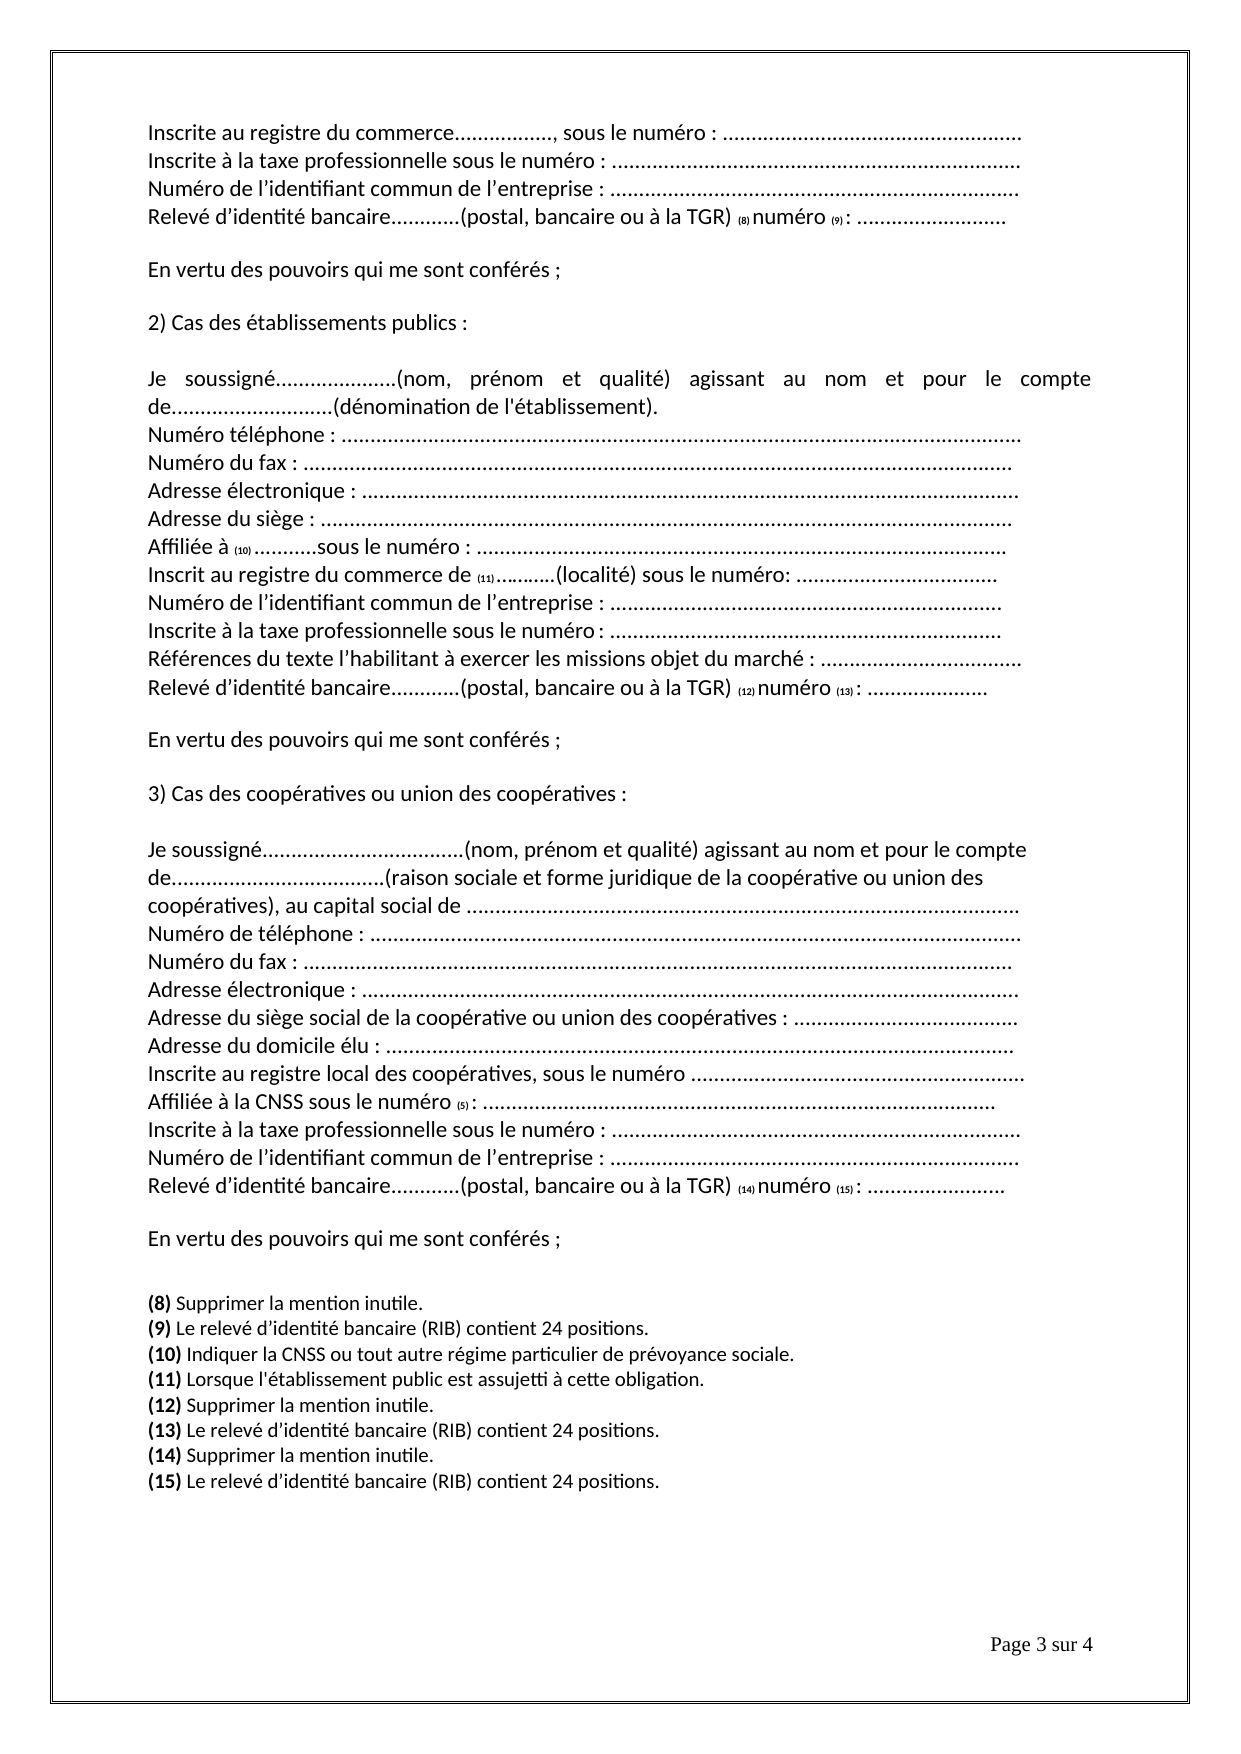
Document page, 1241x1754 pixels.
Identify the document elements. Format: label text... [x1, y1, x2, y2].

text Adresse du siège : ........................................................................................................................ [148, 504, 1093, 532]
text Inscrite à la taxe professionnelle sous le numéro : ....................................................................... [148, 1115, 1093, 1143]
text Références du texte l’habilitant à exercer les missions objet du marché : ................................... [148, 644, 1093, 673]
text Affiliée à la CNSS sous le numéro (5) : ......................................................................................... [148, 1087, 1093, 1115]
text Numéro téléphone : ...................................................................................................................... [148, 420, 1093, 448]
text Adresse du domicile élu : ............................................................................................................. [148, 1031, 1093, 1059]
text Adresse du siège social de la coopérative ou union des coopératives : ....................................... [148, 1003, 1093, 1031]
text Je soussigné...................................(nom, prénom et qualité) agissant au nom et pour le compte de.....................................(raison sociale et forme juridique de la coopérative ou union des coopératives), au capital social de ................................................................................................ [148, 835, 1093, 919]
text Je soussigné.....................(nom, prénom et qualité) agissant au nom et pour le compte de............................(dénomination de l'établissement). [148, 364, 1093, 420]
text Relevé d’identité bancaire............(postal, bancaire ou à la TGR) (8) numéro (9) : .......................... [148, 202, 1093, 230]
text Affiliée à (10) ...........sous le numéro : ............................................................................................ [148, 532, 1093, 561]
text En vertu des pouvoirs qui me sont conférés ; [148, 255, 1093, 283]
text En vertu des pouvoirs qui me sont conférés ; [148, 1224, 1093, 1252]
text (9) Le relevé d’identité bancaire (RIB) contient 24 positions. [148, 1316, 1093, 1341]
text Inscrite au registre local des coopératives, sous le numéro .......................................................... [148, 1059, 1093, 1087]
text Inscrite au registre du commerce................., sous le numéro : .................................................... [148, 118, 1093, 146]
text 2) Cas des établissements publics : [148, 308, 1093, 336]
text (14) Supprimer la mention inutile. [148, 1443, 1093, 1468]
text (8) Supprimer la mention inutile. [148, 1290, 1093, 1316]
text (12) Supprimer la mention inutile. [148, 1392, 1093, 1417]
text Numéro de l’identifiant commun de l’entreprise : .................................................................... [148, 588, 1093, 617]
text Relevé d’identité bancaire............(postal, bancaire ou à la TGR) (12) numéro (13) : ..................... [148, 673, 1093, 701]
text Adresse électronique : .................................................................................................................. [148, 975, 1093, 1003]
text (13) Le relevé d’identité bancaire (RIB) contient 24 positions. [148, 1417, 1093, 1443]
text 3) Cas des coopératives ou union des coopératives : [148, 779, 1093, 807]
text Numéro de l’identifiant commun de l’entreprise : ....................................................................... [148, 174, 1093, 202]
text Inscrite à la taxe professionnelle sous le numéro : ....................................................................... [148, 146, 1093, 174]
text Inscrit au registre du commerce de (11) ………..(localité) sous le numéro: ................................... [148, 561, 1093, 588]
text Adresse électronique : .................................................................................................................. [148, 476, 1093, 504]
text (10) Indiquer la CNSS ou tout autre régime particulier de prévoyance sociale. [148, 1341, 1093, 1366]
text En vertu des pouvoirs qui me sont conférés ; [148, 726, 1093, 754]
text Numéro du fax : ........................................................................................................................... [148, 947, 1093, 975]
text Numéro de l’identifiant commun de l’entreprise : ....................................................................... [148, 1143, 1093, 1171]
text Inscrite à la taxe professionnelle sous le numéro : .................................................................... [148, 617, 1093, 644]
text Numéro du fax : ........................................................................................................................... [148, 448, 1093, 476]
text (15) Le relevé d’identité bancaire (RIB) contient 24 positions. [148, 1468, 1093, 1493]
text (11) Lorsque l'établissement public est assujetti à cette obligation. [148, 1366, 1093, 1392]
text Numéro de téléphone : ................................................................................................................. [148, 919, 1093, 947]
text Relevé d’identité bancaire............(postal, bancaire ou à la TGR) (14) numéro (15) : ........................ [148, 1171, 1093, 1199]
